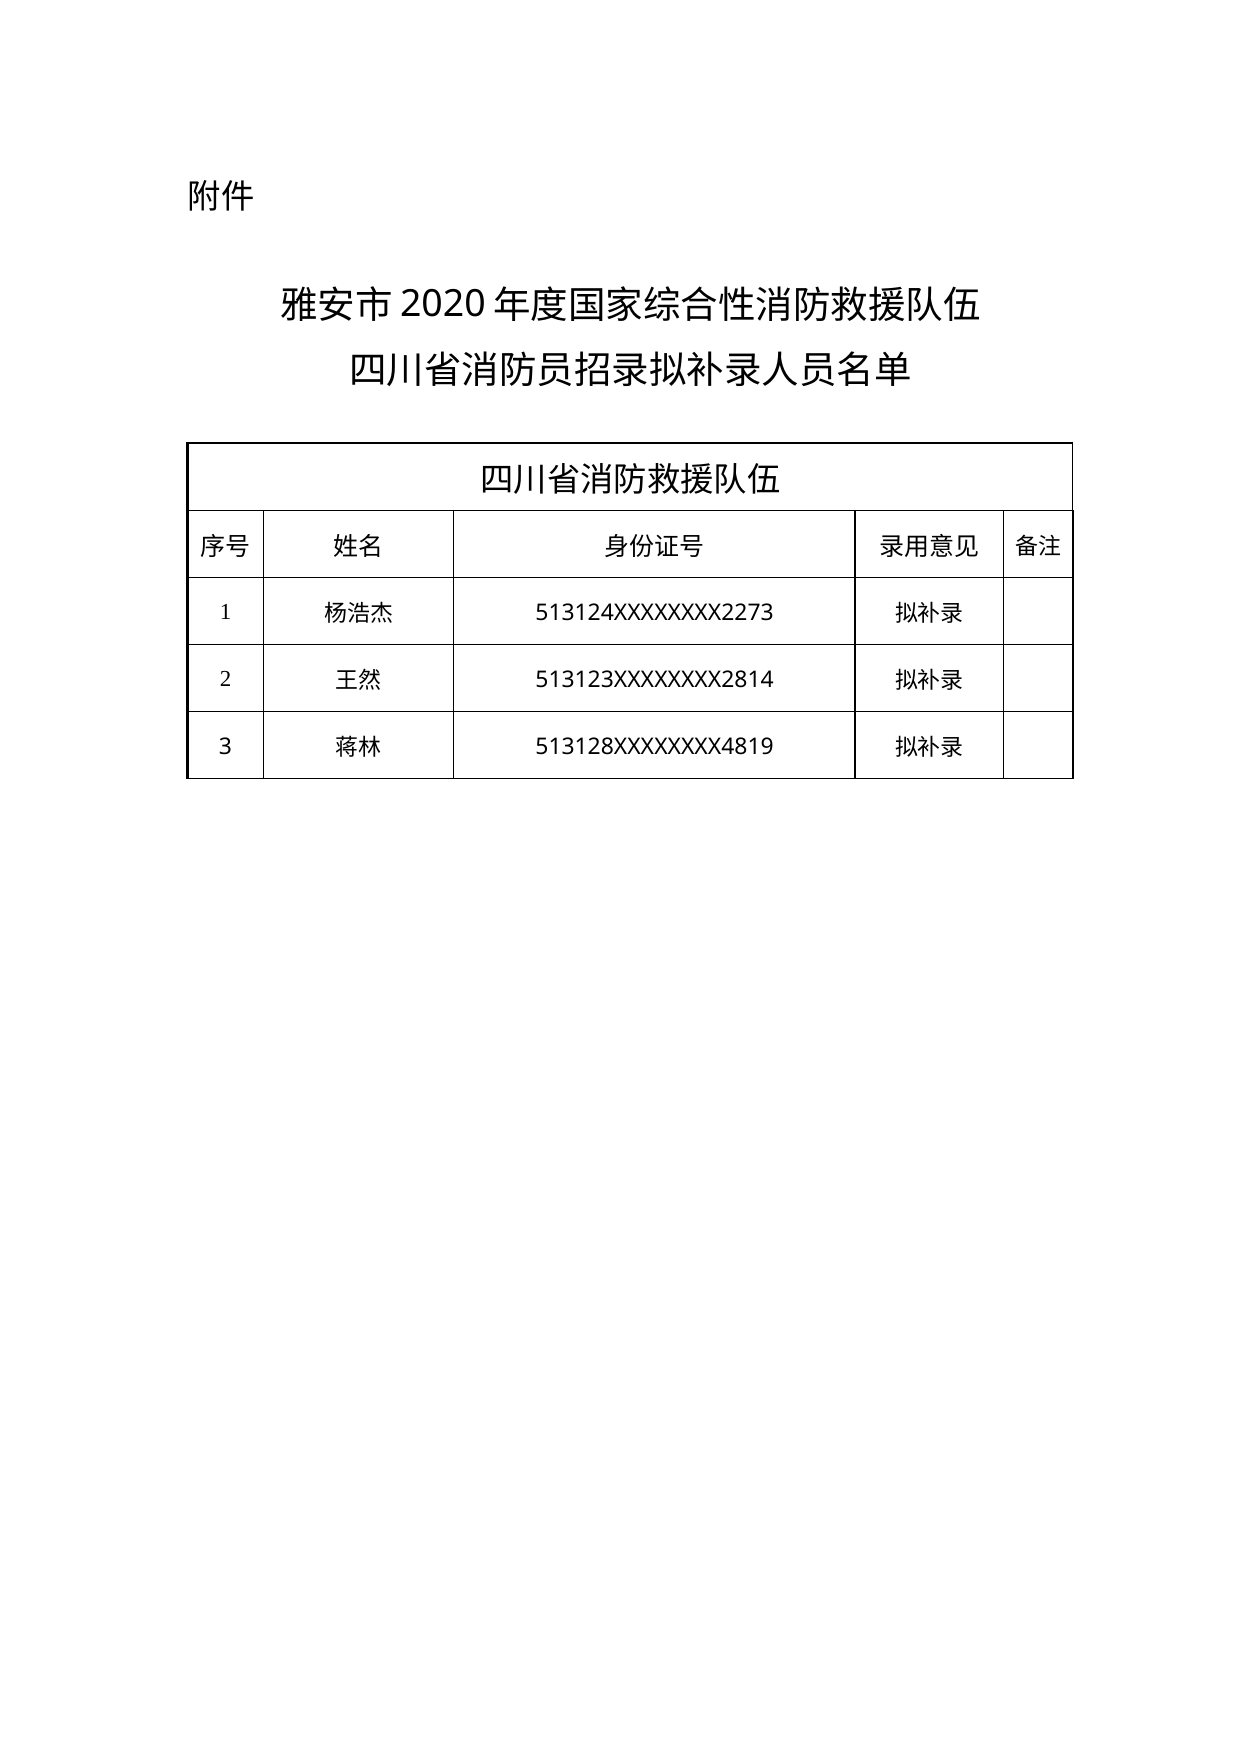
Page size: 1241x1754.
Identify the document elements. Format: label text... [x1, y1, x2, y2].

table_cell 序号 [189, 511, 263, 577]
table_cell [1004, 645, 1072, 711]
table_cell 513128XXXXXXXX4819 [454, 712, 854, 778]
table_cell 拟补录 [856, 712, 1003, 778]
table_cell 拟补录 [856, 645, 1003, 711]
table_cell 姓名 [264, 511, 453, 577]
table_cell 四川省消防救援队伍 [189, 444, 1072, 510]
table_cell 录用意见 [856, 511, 1003, 577]
table_cell 备注 [1004, 511, 1072, 577]
table_cell 2 [189, 645, 263, 711]
table_header 雅安市2020年度国家综合性消防救援队伍 四川省消防员招录拟补录人员名单 [188, 227, 1073, 442]
table_cell 拟补录 [856, 578, 1003, 644]
table_cell 身份证号 [454, 511, 854, 577]
table_cell [1004, 712, 1072, 778]
table_cell 513123XXXXXXXX2814 [454, 645, 854, 711]
table_cell 3 [189, 712, 263, 778]
table_cell 1 [189, 578, 263, 644]
table_cell [1004, 578, 1072, 644]
table_cell 杨浩杰 [264, 578, 453, 644]
table_cell 513124XXXXXXXX2273 [454, 578, 854, 644]
table_cell 王然 [264, 645, 453, 711]
table_cell 蒋林 [264, 712, 453, 778]
text 附件 [187, 162, 1053, 227]
